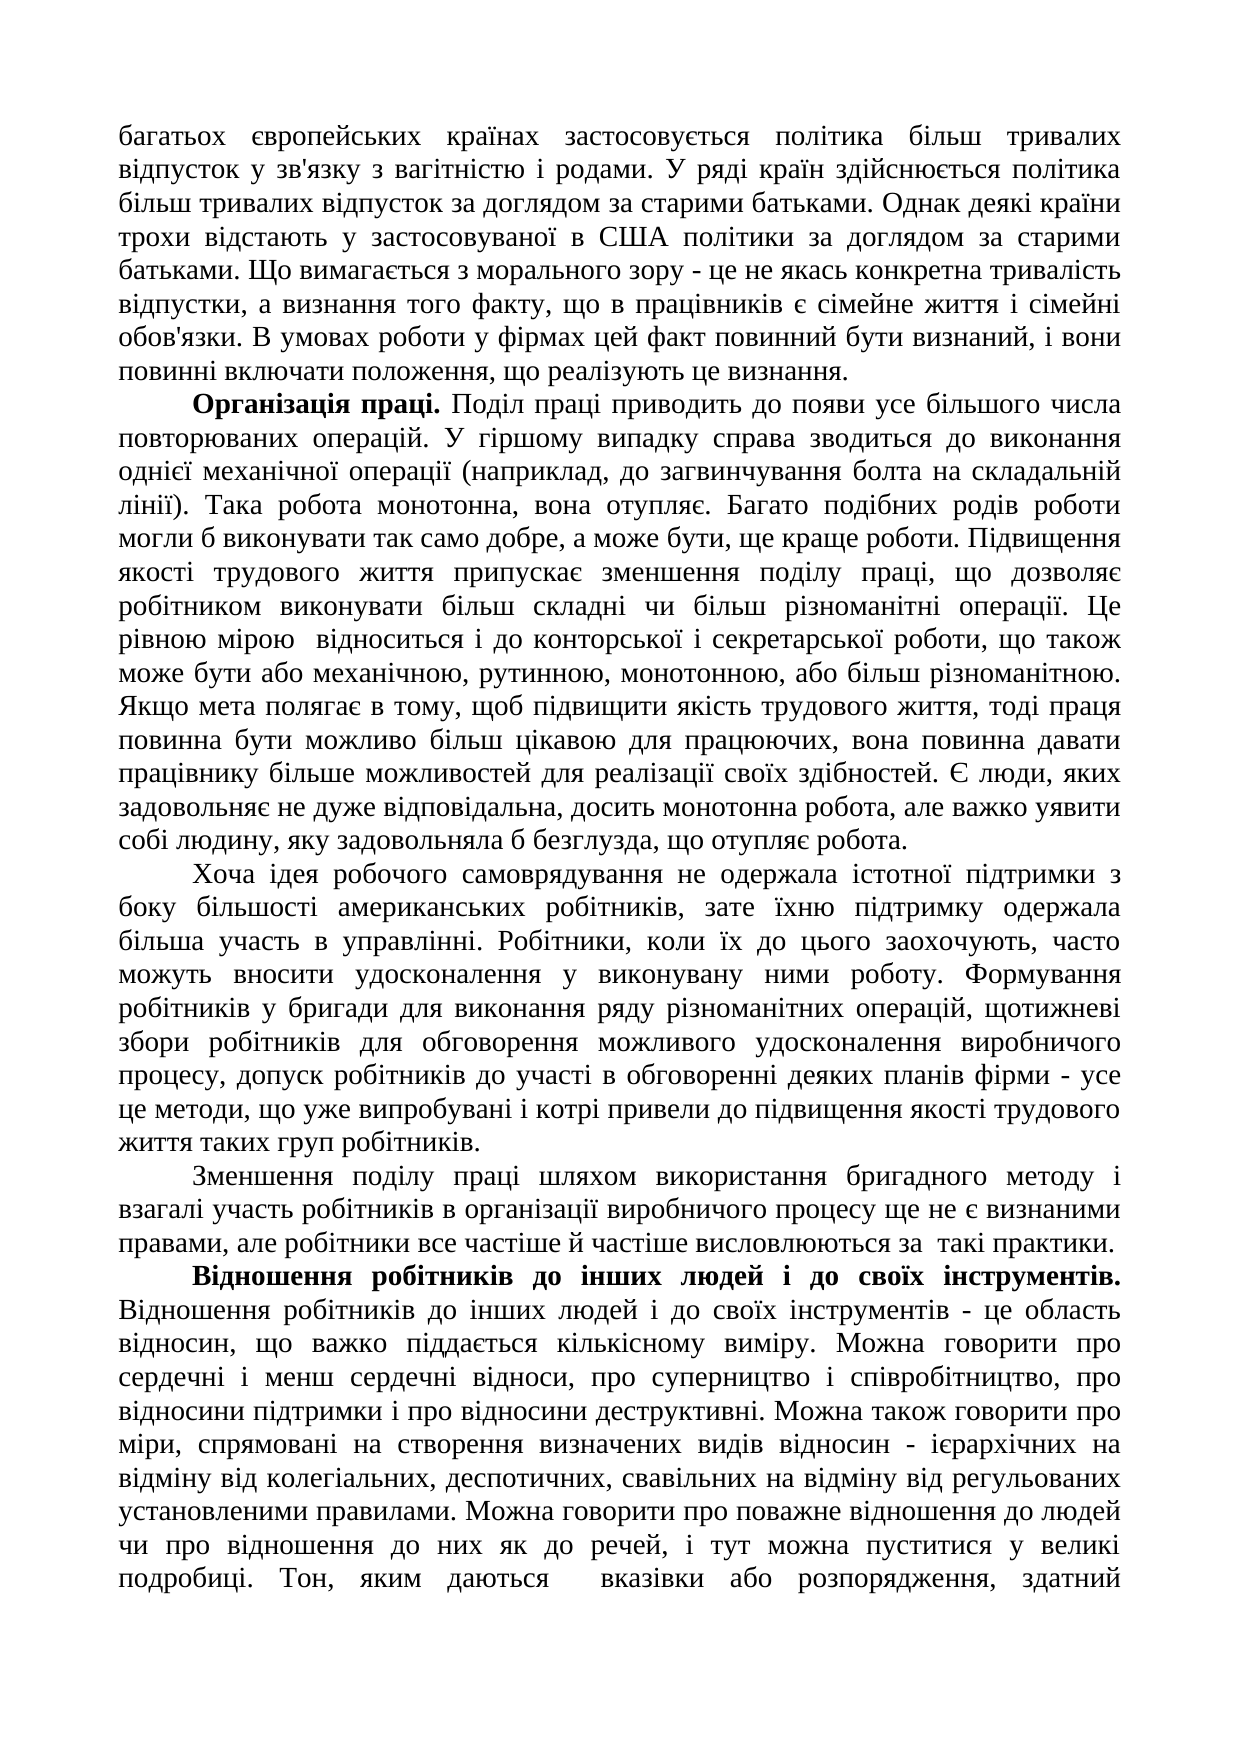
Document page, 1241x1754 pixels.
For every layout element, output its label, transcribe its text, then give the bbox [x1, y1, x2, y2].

text Організація праці. Поділ праці приводить до появи усе більшого числа повторюваних операцій. У гіршому випадку справа зводиться до виконання однієї механічної операції (наприклад, до загвинчування болта на складальній лінії). Така робота монотонна, вона отупляє. Багато подібних родів роботи могли б виконувати так само добре, а може бути, ще краще роботи. Підвищення якості трудового життя припускає зменшення поділу праці, що дозволяє робітником виконувати більш складні чи більш різноманітні операції. Це рівною мірою відноситься і до конторської і секретарської роботи, що також може бути або механічною, рутинною, монотонною, або більш різноманітною. Якщо мета полягає в тому, щоб підвищити якість трудового життя, тоді праця повинна бути можливо більш цікавою для працюючих, вона повинна давати працівнику більше можливостей для реалізації своїх здібностей. Є люди, яких задовольняє не дуже відповідальна, досить монотонна робота, але важко уявити собі людину, яку задовольняла б безглузда, що отупляє робота. [118, 386, 1122, 856]
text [118, 1258, 1122, 1594]
text Зменшення поділу праці шляхом використання бригадного методу і взагалі участь робітників в організації виробничого процесу ще не є визнаними правами, але робітники все частіше й частіше висловлюються за такі практики. [118, 1158, 1122, 1258]
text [118, 118, 1122, 386]
text Хоча ідея робочого самоврядування не одержала істотної підтримки з боку більшості американських робітників, зате їхню підтримку одержала більша участь в управлінні. Робітники, коли їх до цього заохочують, часто можуть вносити удосконалення у виконувану ними роботу. Формування робітників у бригади для виконання ряду різноманітних операцій, щотижневі збори робітників для обговорення можливого удосконалення виробничого процесу, допуск робітників до участі в обговоренні деяких планів фірми - усе це методи, що уже випробувані і котрі привели до підвищення якості трудового життя таких груп робітників. [118, 856, 1122, 1158]
